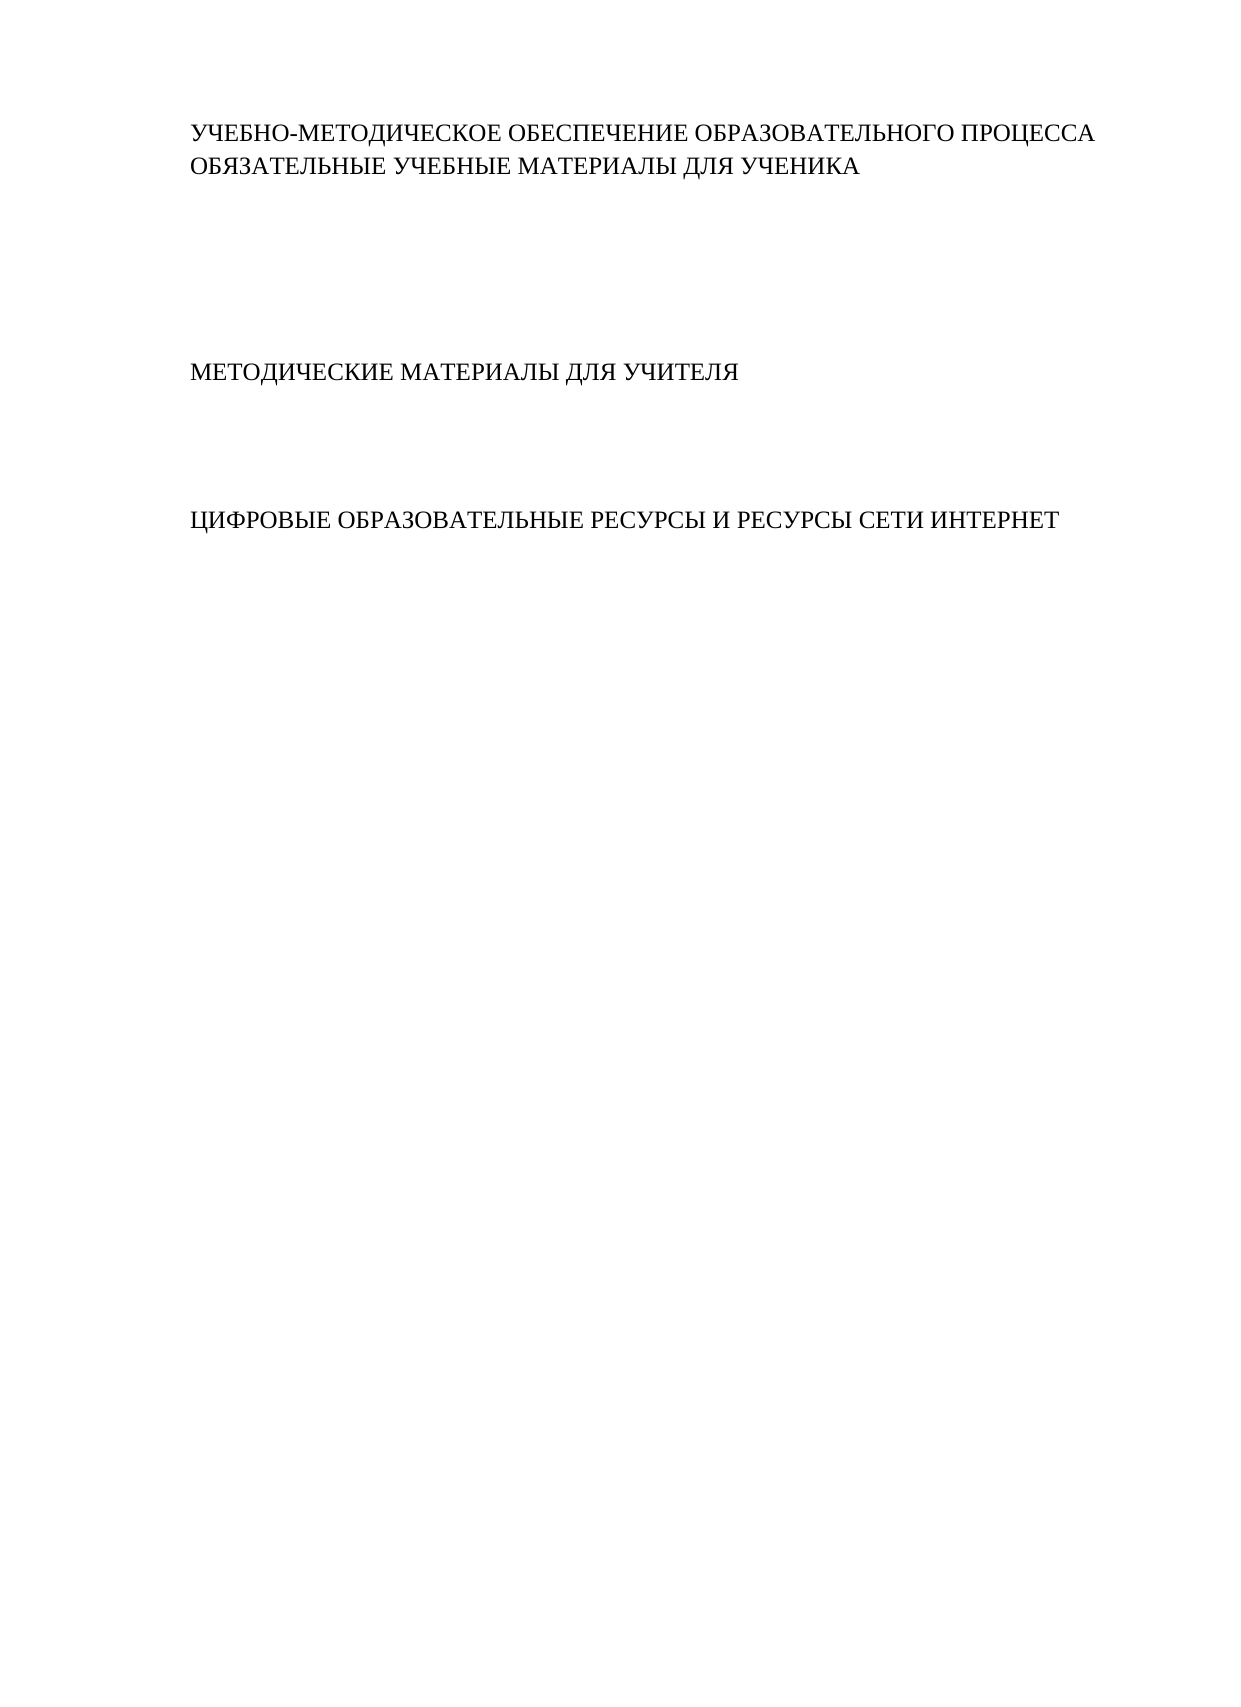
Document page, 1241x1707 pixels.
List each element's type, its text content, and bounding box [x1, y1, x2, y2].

text УЧЕБНО-МЕТОДИЧЕСКОЕ ОБЕСПЕЧЕНИЕ ОБРАЗОВАТЕЛЬНОГО ПРОЦЕССА [190, 118, 1152, 147]
text ЦИФРОВЫЕ ОБРАЗОВАТЕЛЬНЫЕ РЕСУРСЫ И РЕСУРСЫ СЕТИ ИНТЕРНЕТ [190, 505, 1152, 533]
text ОБЯЗАТЕЛЬНЫЕ УЧЕБНЫЕ МАТЕРИАЛЫ ДЛЯ УЧЕНИКА [190, 151, 1152, 180]
text МЕТОДИЧЕСКИЕ МАТЕРИАЛЫ ДЛЯ УЧИТЕЛЯ [190, 357, 1152, 385]
